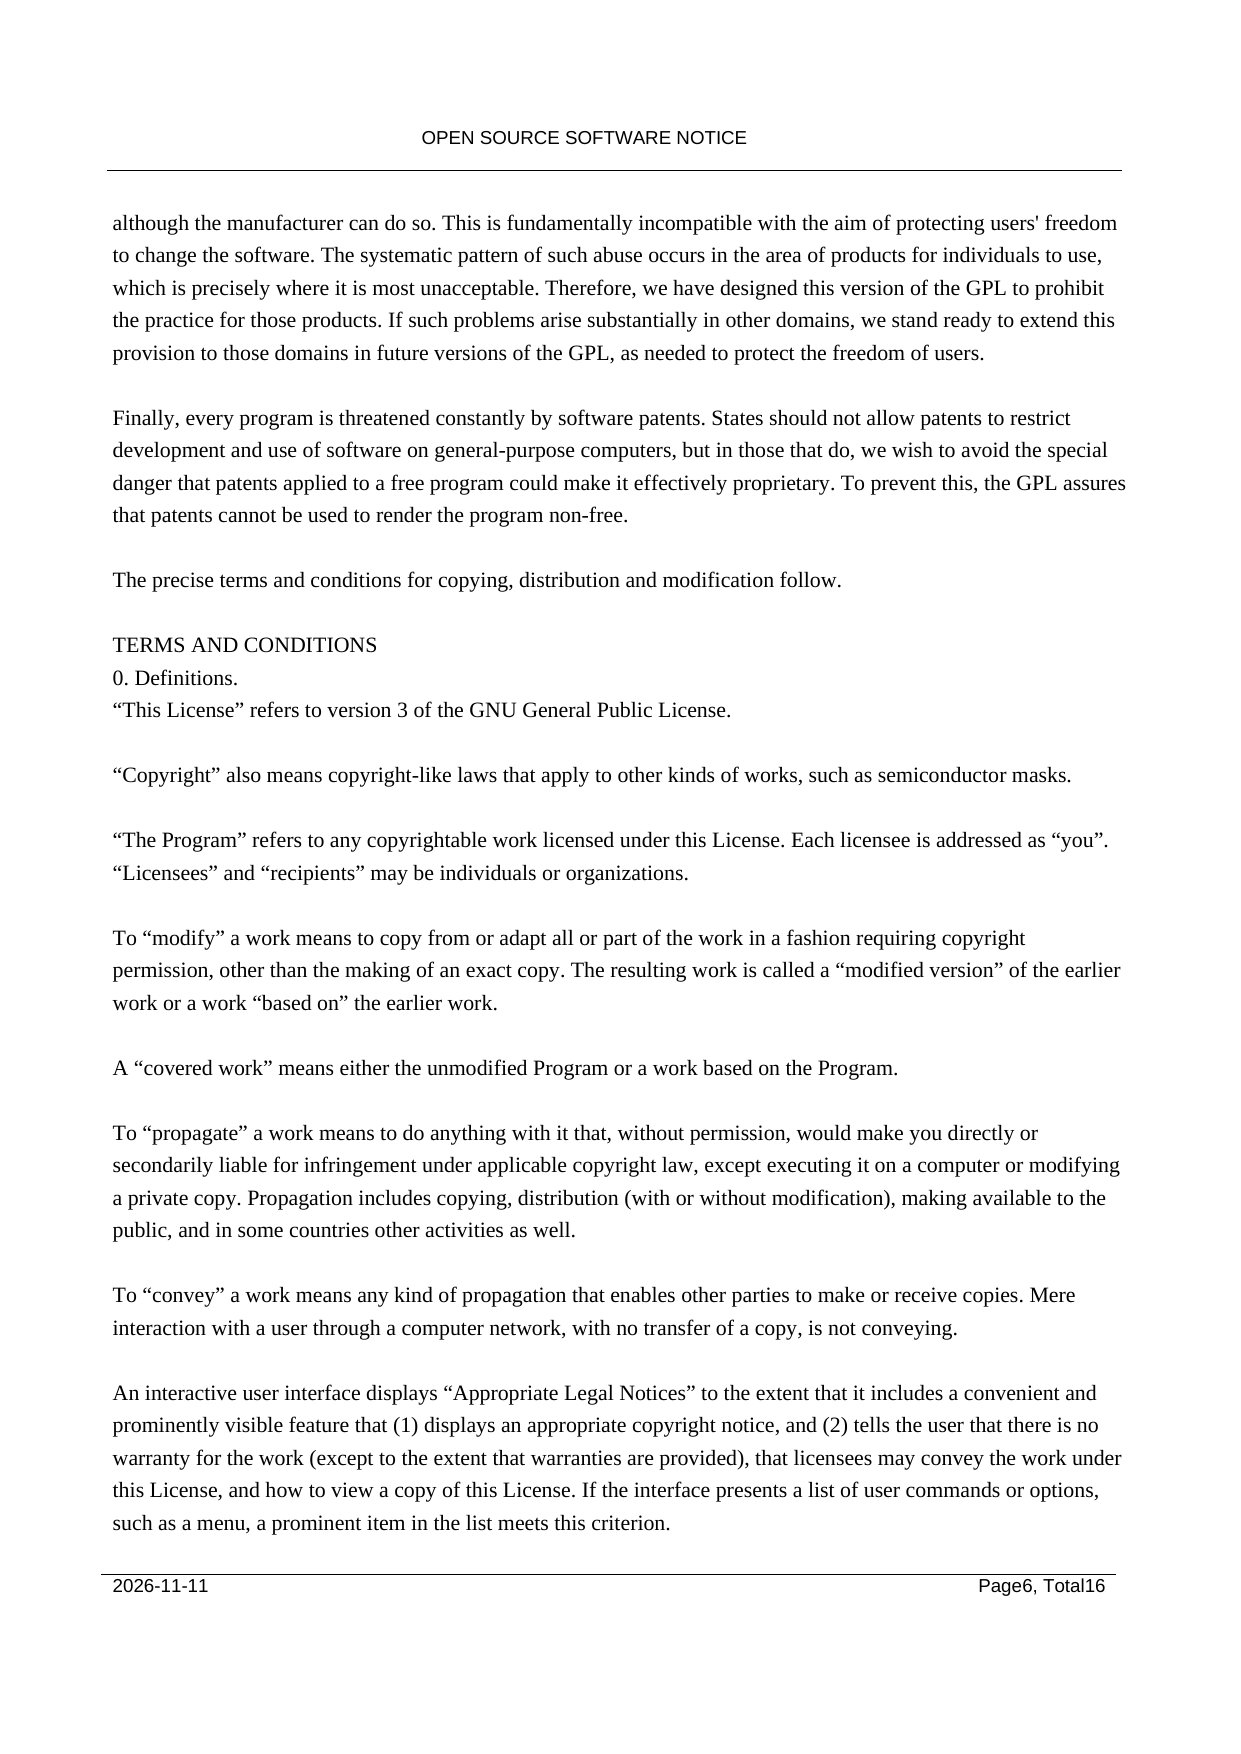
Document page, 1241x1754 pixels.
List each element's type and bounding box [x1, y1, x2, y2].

text [112, 206, 1128, 1539]
